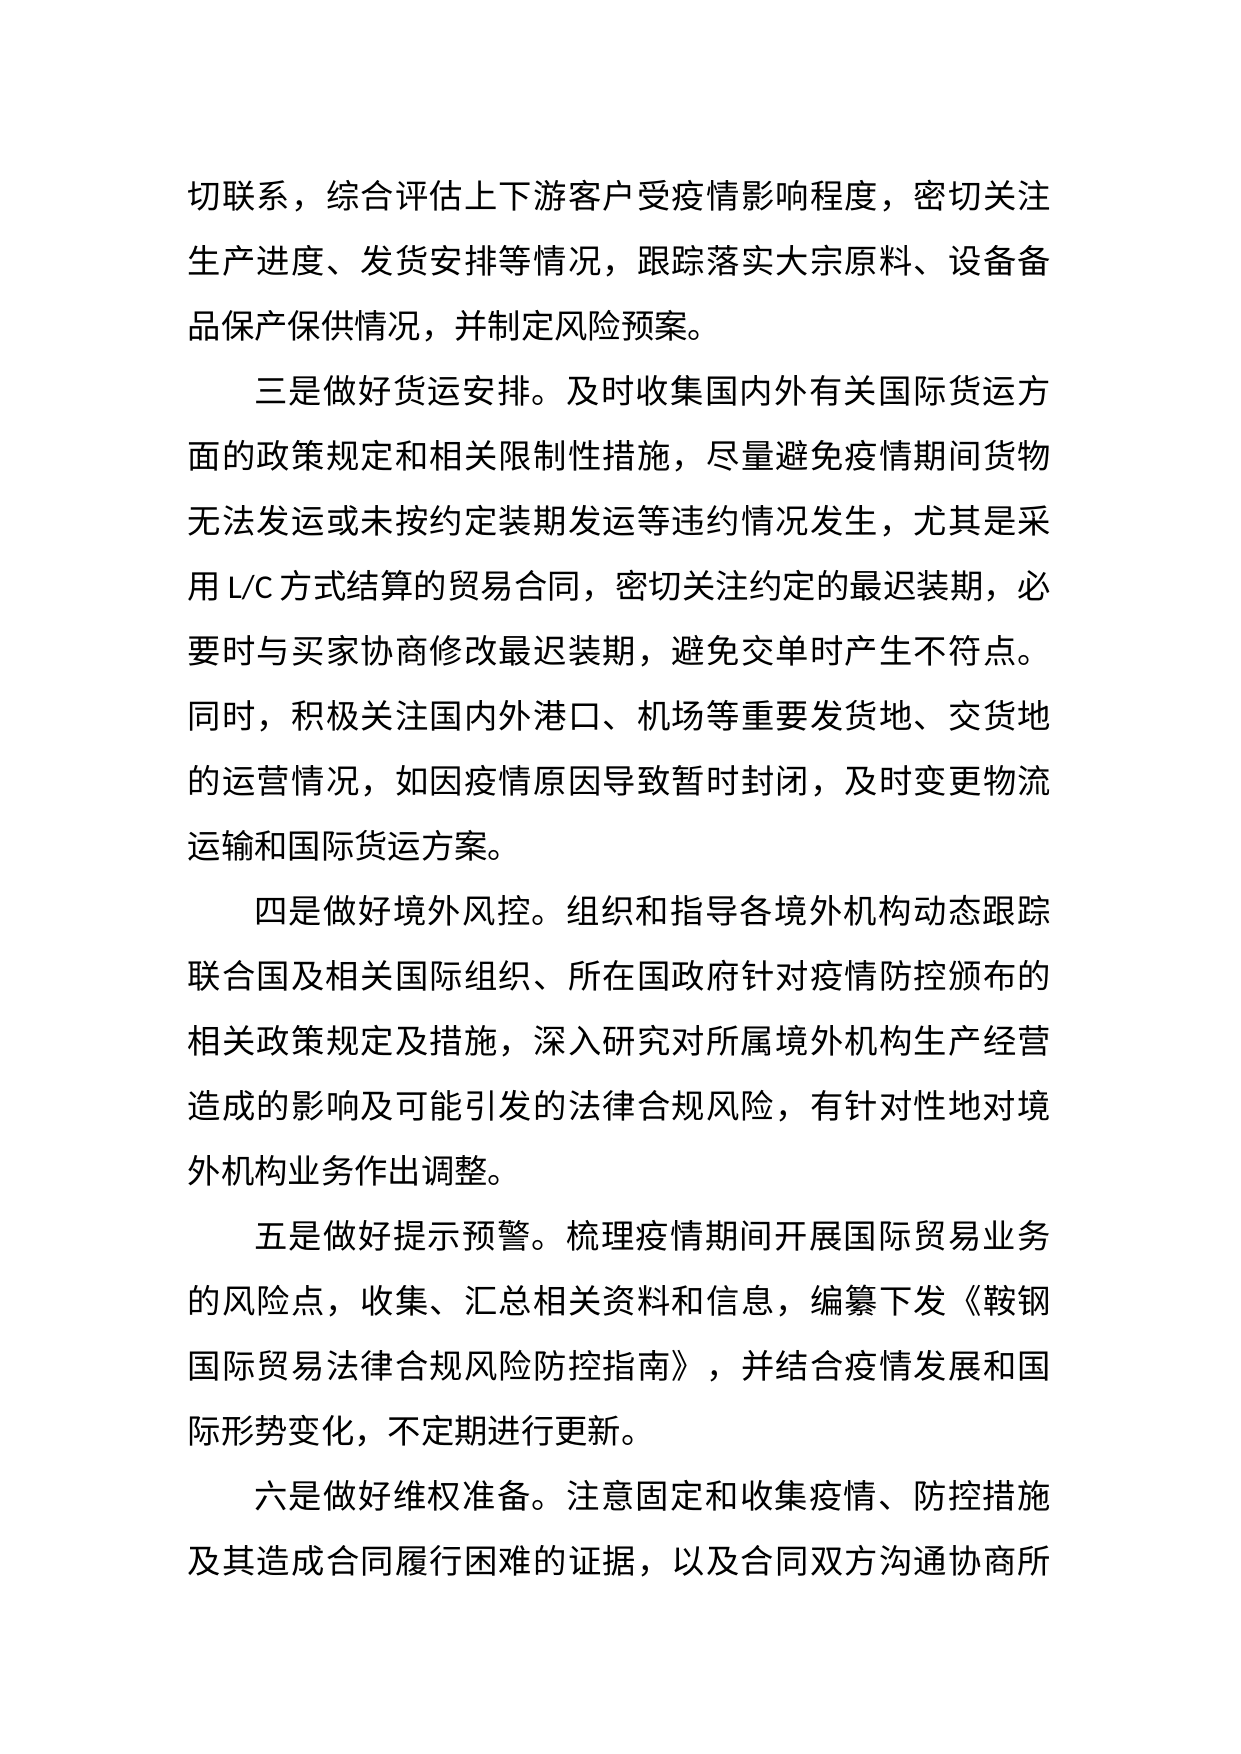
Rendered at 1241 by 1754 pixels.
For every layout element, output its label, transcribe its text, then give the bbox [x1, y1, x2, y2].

text 四是做好境外风控。组织和指导各境外机构动态跟踪联合国及相关国际组织、所在国政府针对疫情防控颁布的相关政策规定及措施，深入研究对所属境外机构生产经营造成的影响及可能引发的法律合规风险，有针对性地对境外机构业务作出调整。 [187, 877, 1053, 1202]
text 五是做好提示预警。梳理疫情期间开展国际贸易业务的风险点，收集、汇总相关资料和信息，编纂下发《鞍钢国际贸易法律合规风险防控指南》，并结合疫情发展和国际形势变化，不定期进行更新。 [187, 1202, 1053, 1462]
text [187, 1462, 1053, 1592]
text 三是做好货运安排。及时收集国内外有关国际货运方面的政策规定和相关限制性措施，尽量避免疫情期间货物无法发运或未按约定装期发运等违约情况发生，尤其是采用L/C方式结算的贸易合同，密切关注约定的最迟装期，必要时与买家协商修改最迟装期，避免交单时产生不符点。同时，积极关注国内外港口、机场等重要发货地、交货地的运营情况，如因疫情原因导致暂时封闭，及时变更物流运输和国际货运方案。 [187, 357, 1053, 877]
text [187, 162, 1053, 357]
